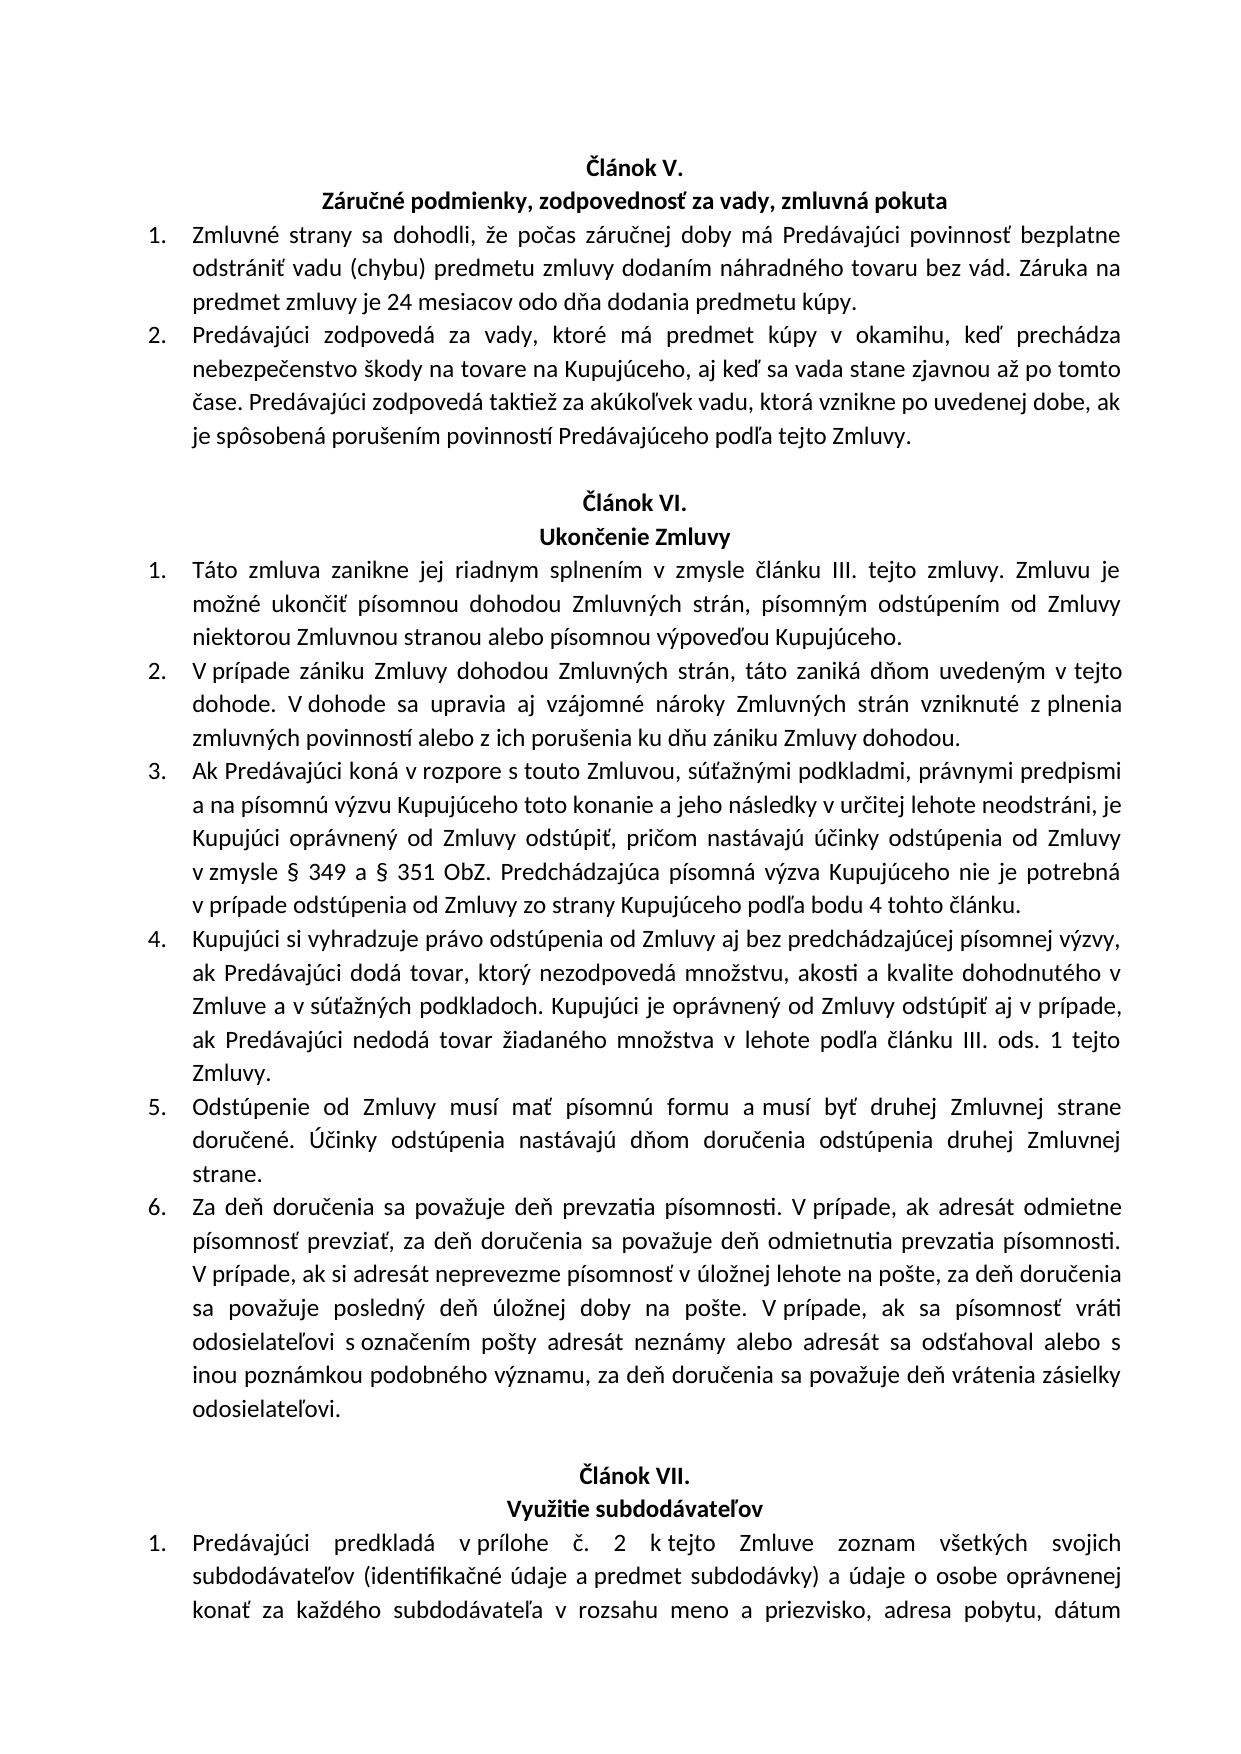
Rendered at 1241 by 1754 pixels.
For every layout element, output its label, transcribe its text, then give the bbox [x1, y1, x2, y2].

list Kupujúci si vyhradzuje právo odstúpenia od Zmluvy aj bez predchádzajúcej písomnej výzvy, ak Predávajúci dodá tovar, ktorý nezodpovedá množstvu, akosti a kvalite dohodnutého v Zmluve a v súťažných podkladoch. Kupujúci je oprávnený od Zmluvy odstúpiť aj v prípade, ak Predávajúci nedodá tovar žiadaného množstva v lehote podľa článku III. ods. 1 tejto Zmluvy. [148, 923, 1122, 1088]
list Táto zmluva zanikne jej riadnym splnením v zmysle článku III. tejto zmluvy. Zmluvu je možné ukončiť písomnou dohodou Zmluvných strán, písomným odstúpením od Zmluvy niektorou Zmluvnou stranou alebo písomnou výpoveďou Kupujúceho. [148, 554, 1122, 652]
text Využitie subdodávateľov [148, 1493, 1122, 1524]
list Predávajúci zodpovedá za vady, ktoré má predmet kúpy v okamihu, keď prechádza nebezpečenstvo škody na tovare na Kupujúceho, aj keď sa vada stane zjavnou až po tomto čase. Predávajúci zodpovedá taktiež za akúkoľvek vadu, ktorá vznikne po uvedenej dobe, ak je spôsobená porušením povinností Predávajúceho podľa tejto Zmluvy. [148, 319, 1122, 451]
list Článok VI. [148, 487, 1122, 518]
list Za deň doručenia sa považuje deň prevzatia písomnosti. V prípade, ak adresát odmietne písomnosť prevziať, za deň doručenia sa považuje deň odmietnutia prevzatia písomnosti. V prípade, ak si adresát neprevezme písomnosť v úložnej lehote na pošte, za deň doručenia sa považuje posledný deň úložnej doby na pošte. V prípade, ak sa písomnosť vráti odosielateľovi s označením pošty adresát neznámy alebo adresát sa odsťahoval alebo s inou poznámkou podobného významu, za deň doručenia sa považuje deň vrátenia zásielky odosielateľovi. [148, 1191, 1122, 1423]
text Článok VII. [148, 1460, 1122, 1490]
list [148, 1527, 1122, 1624]
list Odstúpenie od Zmluvy musí mať písomnú formu a musí byť druhej Zmluvnej strane doručené. Účinky odstúpenia nastávajú dňom doručenia odstúpenia druhej Zmluvnej strane. [148, 1091, 1122, 1188]
list Záručné podmienky, zodpovednosť za vady, zmluvná pokuta [148, 185, 1122, 216]
list Ukončenie Zmluvy [148, 521, 1122, 551]
list Ak Predávajúci koná v rozpore s touto Zmluvou, súťažnými podkladmi, právnymi predpismi a na písomnú výzvu Kupujúceho toto konanie a jeho následky v určitej lehote neodstráni, je Kupujúci oprávnený od Zmluvy odstúpiť, pričom nastávajú účinky odstúpenia od Zmluvy v zmysle § 349 a § 351 ObZ. Predchádzajúca písomná výzva Kupujúceho nie je potrebná v prípade odstúpenia od Zmluvy zo strany Kupujúceho podľa bodu 4 tohto článku. [148, 755, 1122, 920]
list Článok V. [148, 152, 1122, 182]
list Zmluvné strany sa dohodli, že počas záručnej doby má Predávajúci povinnosť bezplatne odstrániť vadu (chybu) predmetu zmluvy dodaním náhradného tovaru bez vád. Záruka na predmet zmluvy je 24 mesiacov odo dňa dodania predmetu kúpy. [148, 219, 1122, 316]
list V prípade zániku Zmluvy dohodou Zmluvných strán, táto zaniká dňom uvedeným v tejto dohode. V dohode sa upravia aj vzájomné nároky Zmluvných strán vzniknuté z plnenia zmluvných povinností alebo z ich porušenia ku dňu zániku Zmluvy dohodou. [148, 655, 1122, 752]
